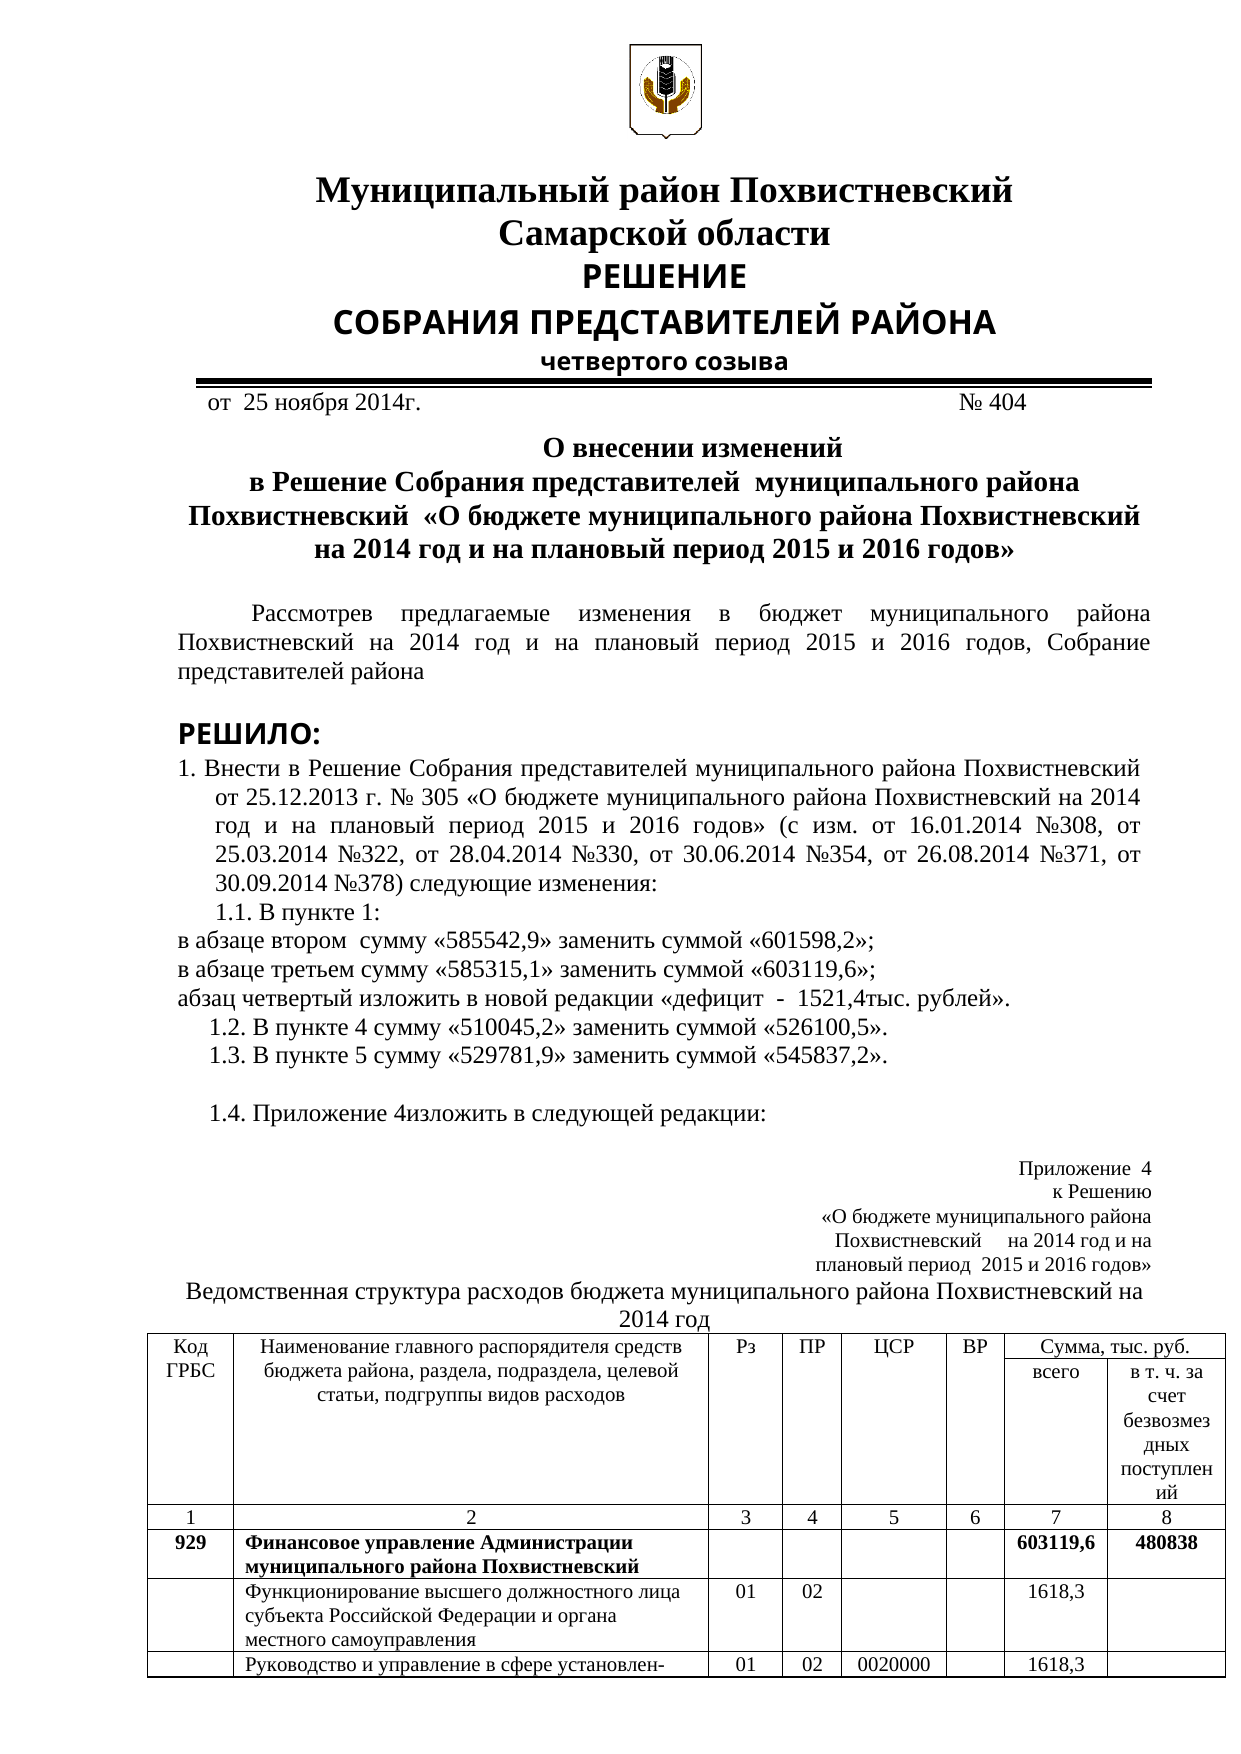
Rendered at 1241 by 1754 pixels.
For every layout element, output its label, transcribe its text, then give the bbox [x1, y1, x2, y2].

text в абзаце третьем сумму «585315,1» заменить суммой «603119,6»; [177, 954, 1152, 983]
table_header Наименование главного распорядителя средств бюджета района, раздела, подраздела, целевой статьи, подгруппы видов расходов [234, 1334, 708, 1504]
text четвертого созыва [177, 344, 1152, 378]
table_cell 7 [1005, 1505, 1107, 1529]
table_cell 01 [709, 1579, 782, 1651]
table_cell 2 [234, 1505, 708, 1529]
table_header ЦСР [842, 1334, 946, 1504]
text «О бюджете муниципального района [177, 1203, 1152, 1228]
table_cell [234, 1652, 708, 1676]
table_cell 603119,6 [1005, 1530, 1107, 1578]
text РЕШИЛО: [177, 713, 1152, 753]
table_header Рз [709, 1334, 782, 1504]
text Приложение 4 [177, 1155, 1152, 1179]
table_cell [1108, 1579, 1225, 1651]
table_cell [947, 1579, 1004, 1651]
table_cell [1108, 1652, 1225, 1676]
table_cell в т. ч. за счет безвозмездных поступлений [1108, 1359, 1225, 1504]
text Ведомственная структура расходов бюджета муниципального района Похвистневский на 2014 год [177, 1276, 1152, 1333]
table_cell Финансовое управление Администрации муниципального района Похвистневский [234, 1530, 708, 1578]
table_cell 480838 [1108, 1530, 1225, 1578]
table_cell 929 [148, 1530, 233, 1578]
table_header ВР [947, 1334, 1004, 1504]
table_cell [842, 1579, 946, 1651]
text РЕШЕНИЕ [177, 253, 1152, 299]
text Муниципальный район Похвистневский [177, 167, 1152, 210]
table_cell [947, 1652, 1004, 1676]
table_cell 02 [783, 1652, 841, 1676]
table_cell 8 [1108, 1505, 1225, 1529]
table_cell [783, 1530, 841, 1578]
table_cell [148, 1579, 233, 1651]
text в абзаце втором сумму «585542,9» заменить суммой «601598,2»; [177, 925, 1152, 954]
table_header Код ГРБС [148, 1334, 233, 1504]
table_header от 25 ноября 2014г. № 404 [196, 388, 1152, 431]
table_cell [842, 1530, 946, 1578]
text абзац четвертый изложить в новой редакции «дефицит - 1521,4тыс. рублей». [177, 983, 1152, 1012]
text к Решению [177, 1179, 1152, 1203]
table_cell 02 [783, 1579, 841, 1651]
table_cell 6 [947, 1505, 1004, 1529]
table_cell [709, 1530, 782, 1578]
table_cell 0020000 [842, 1652, 946, 1676]
table_cell 5 [842, 1505, 946, 1529]
table_header Сумма, тыс. руб. [1005, 1334, 1225, 1358]
text 1.3. В пункте 5 сумму «529781,9» заменить суммой «545837,2». [177, 1040, 1152, 1069]
subtitle О внесении изменений [177, 431, 1152, 464]
picture [627, 41, 704, 139]
text в Решение Собрания представителей муниципального района Похвистневский «О бюджете муниципального района Похвистневский на 2014 год и на плановый период 2015 и 2016 годов» [177, 464, 1152, 565]
table_cell 1 [148, 1505, 233, 1529]
text 1. Внести в Решение Собрания представителей муниципального района Похвистневский от 25.12.2013 г. № 305 «О бюджете муниципального района Похвистневский на 2014 год и на плановый период 2015 и 2016 годов» (с изм. от 16.01.2014 №308, от 25.03.2014 №322, от 28.04.2014 №330, от 30.06.2014 №354, от 26.08.2014 №371, от 30.09.2014 №378) следующие изменения: [177, 753, 1141, 897]
table_cell всего [1005, 1359, 1107, 1504]
table_cell [148, 1652, 233, 1676]
table_cell 1618,3 [1005, 1652, 1107, 1676]
table_header ПР [783, 1334, 841, 1504]
text 1.4. Приложение 4изложить в следующей редакции: [177, 1098, 1152, 1127]
text Рассмотрев предлагаемые изменения в бюджет муниципального района Похвистневский на 2014 год и на плановый период 2015 и 2016 годов, Собрание представителей района [177, 598, 1152, 684]
text плановый период 2015 и 2016 годов» [177, 1252, 1152, 1276]
table_cell [947, 1530, 1004, 1578]
table_cell 4 [783, 1505, 841, 1529]
table_cell 1618,3 [1005, 1579, 1107, 1651]
table_cell 3 [709, 1505, 782, 1529]
text 1.1. В пункте 1: [177, 897, 1152, 925]
text СОБРАНИЯ ПРЕДСТАВИТЕЛЕЙ РАЙОНА [177, 299, 1152, 344]
table_cell Функционирование высшего должностного лица субъекта Российской Федерации и органа местного самоуправления [234, 1579, 708, 1651]
table_cell 01 [709, 1652, 782, 1676]
text Похвистневский на 2014 год и на [177, 1228, 1152, 1252]
text 1.2. В пункте 4 сумму «510045,2» заменить суммой «526100,5». [177, 1012, 1152, 1040]
text Самарской области [177, 210, 1152, 253]
